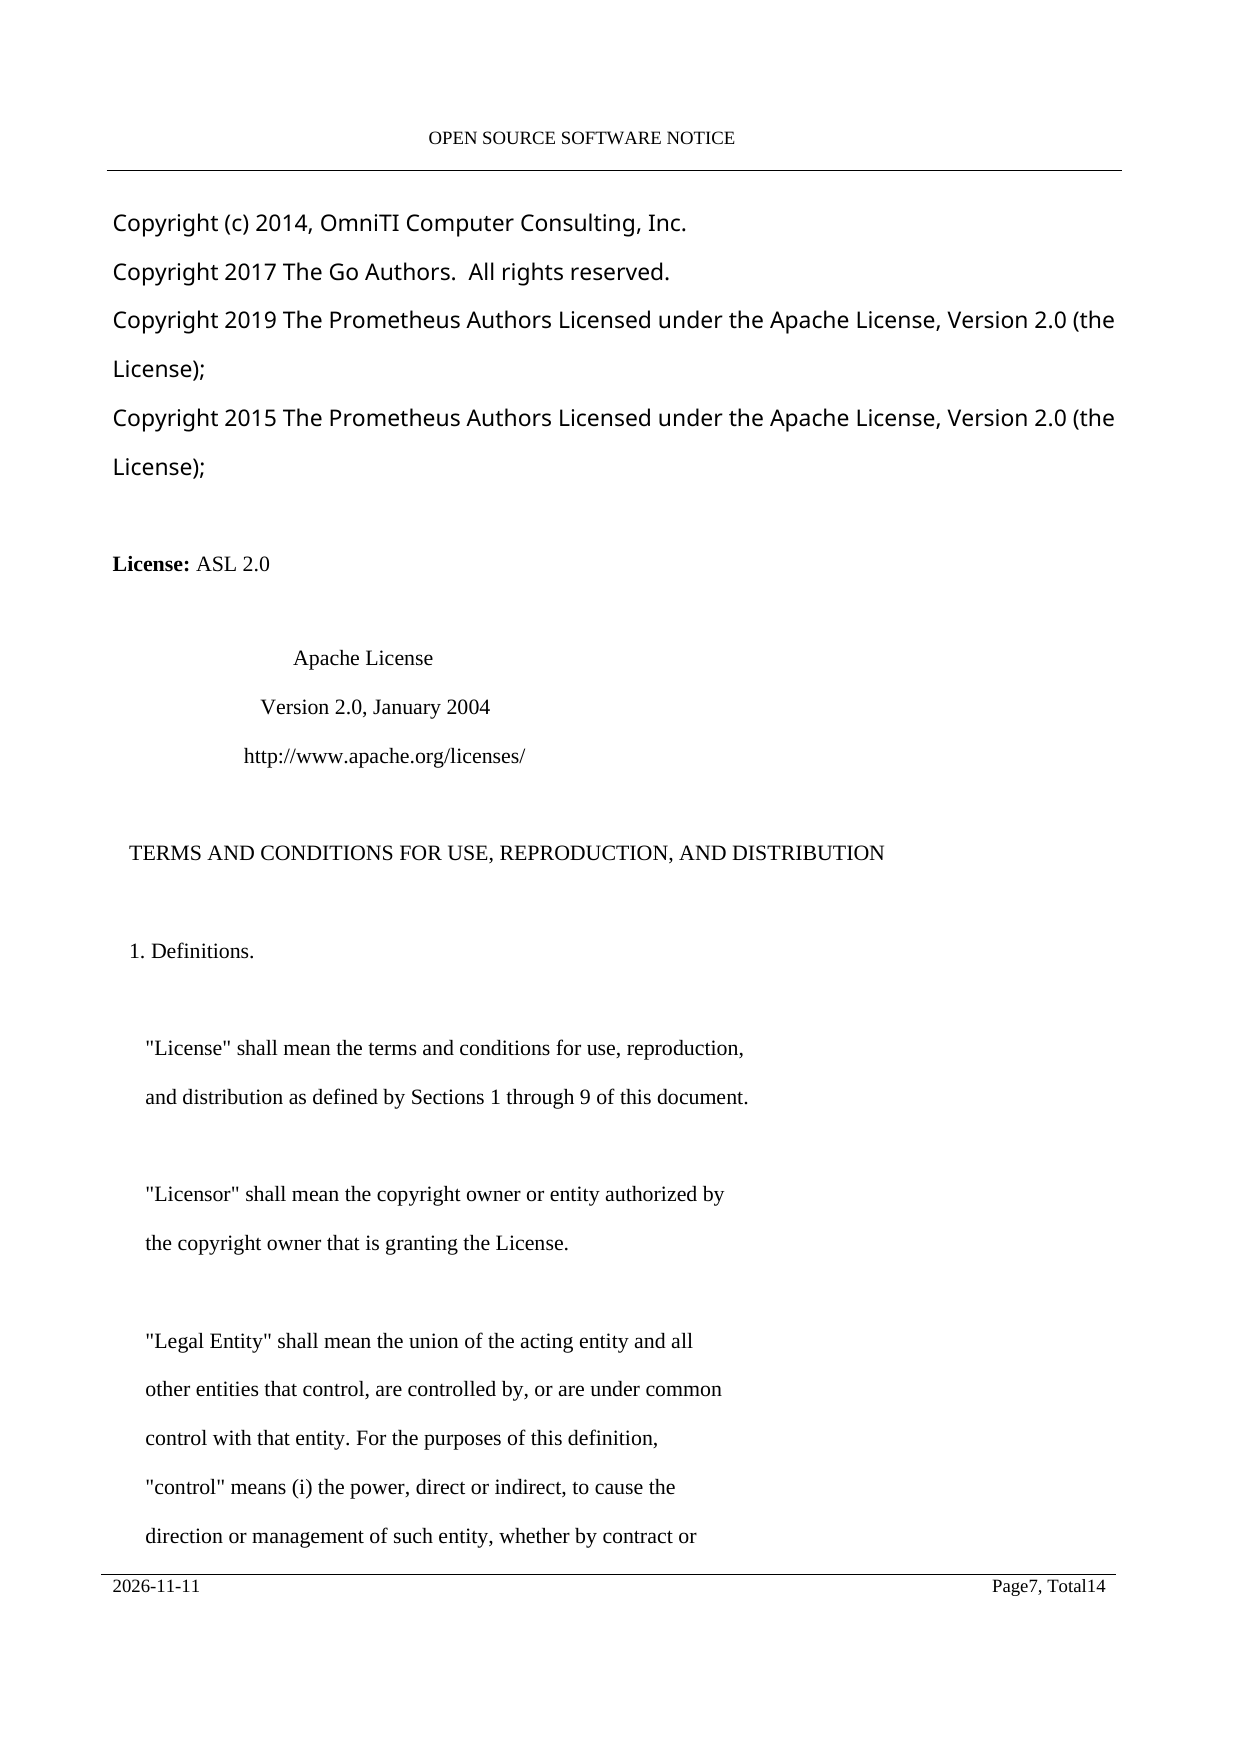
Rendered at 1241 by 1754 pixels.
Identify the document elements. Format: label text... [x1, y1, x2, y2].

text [112, 206, 1128, 531]
text License: ASL 2.0 [112, 548, 1128, 580]
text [112, 593, 1128, 1551]
